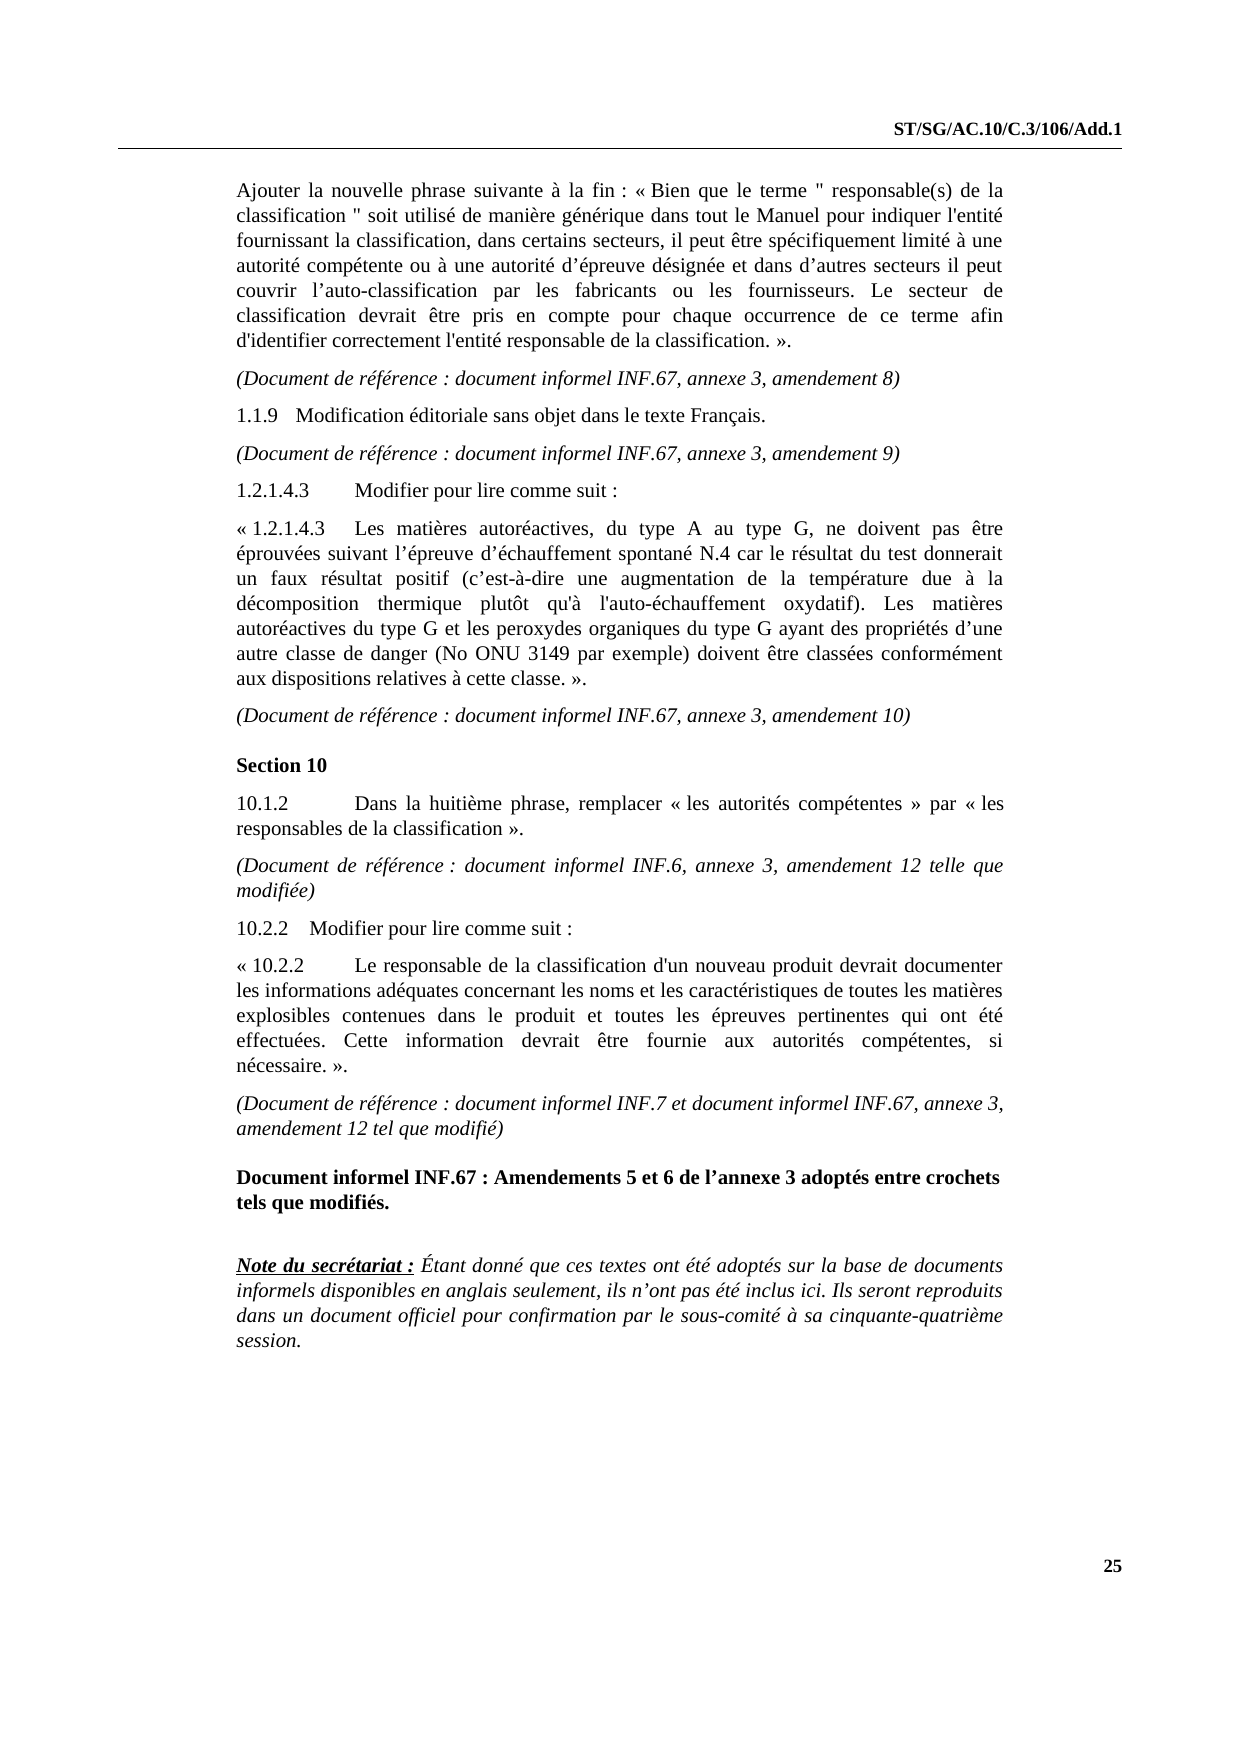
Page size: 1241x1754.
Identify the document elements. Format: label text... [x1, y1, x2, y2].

text Note du secrétariat : Étant donné que ces textes ont été adoptés sur la base de documents informels disponibles en anglais seulement, ils n’ont pas été inclus ici. Ils seront reproduits dans un document officiel pour confirmation par le sous-comité à sa cinquante-quatrième session. [236, 1252, 1004, 1352]
text (Document de référence : document informel INF.7 et document informel INF.67, annexe 3, amendement 12 tel que modifié) [236, 1090, 1004, 1140]
text 10.1.2 Dans la huitième phrase, remplacer « les autorités compétentes » par « les responsables de la classification ». [236, 790, 1004, 840]
text 10.2.2 Modifier pour lire comme suit : [236, 915, 1004, 940]
text « 1.2.1.4.3 Les matières autoréactives, du type A au type G, ne doivent pas être éprouvées suivant l’épreuve d’échauffement spontané N.4 car le résultat du test donnerait un faux résultat positif (c’est-à-dire une augmentation de la température due à la décomposition thermique plutôt qu'à l'auto-échauffement oxydatif). Les matières autoréactives du type G et les peroxydes organiques du type G ayant des propriétés d’une autre classe de danger (No ONU 3149 par exemple) doivent être classées conformément aux dispositions relatives à cette classe. ». [236, 515, 1004, 690]
text (Document de référence : document informel INF.67, annexe 3, amendement 10) [236, 702, 1004, 727]
text (Document de référence : document informel INF.67, annexe 3, amendement 8) [236, 365, 1004, 390]
text 1.1.9 Modification éditoriale sans objet dans le texte Français. [236, 402, 1004, 427]
text (Document de référence : document informel INF.6, annexe 3, amendement 12 telle que modifiée) [236, 852, 1004, 902]
text (Document de référence : document informel INF.67, annexe 3, amendement 9) [236, 440, 1004, 465]
text « 10.2.2 Le responsable de la classification d'un nouveau produit devrait documenter les informations adéquates concernant les noms et les caractéristiques de toutes les matières explosibles contenues dans le produit et toutes les épreuves pertinentes qui ont été effectuées. Cette information devrait être fournie aux autorités compétentes, si nécessaire. ». [236, 952, 1004, 1077]
text Section 10 [118, 752, 1004, 777]
text Ajouter la nouvelle phrase suivante à la fin : « Bien que le terme " responsable(s) de la classification " soit utilisé de manière générique dans tout le Manuel pour indiquer l'entité fournissant la classification, dans certains secteurs, il peut être spécifiquement limité à une autorité compétente ou à une autorité d’épreuve désignée et dans d’autres secteurs il peut couvrir l’auto-classification par les fabricants ou les fournisseurs. Le secteur de classification devrait être pris en compte pour chaque occurrence de ce terme afin d'identifier correctement l'entité responsable de la classification. ». [236, 177, 1004, 352]
text Document informel INF.67 : Amendements 5 et 6 de l’annexe 3 adoptés entre crochets tels que modifiés. [118, 1165, 1004, 1215]
text 1.2.1.4.3 Modifier pour lire comme suit : [236, 477, 1004, 502]
